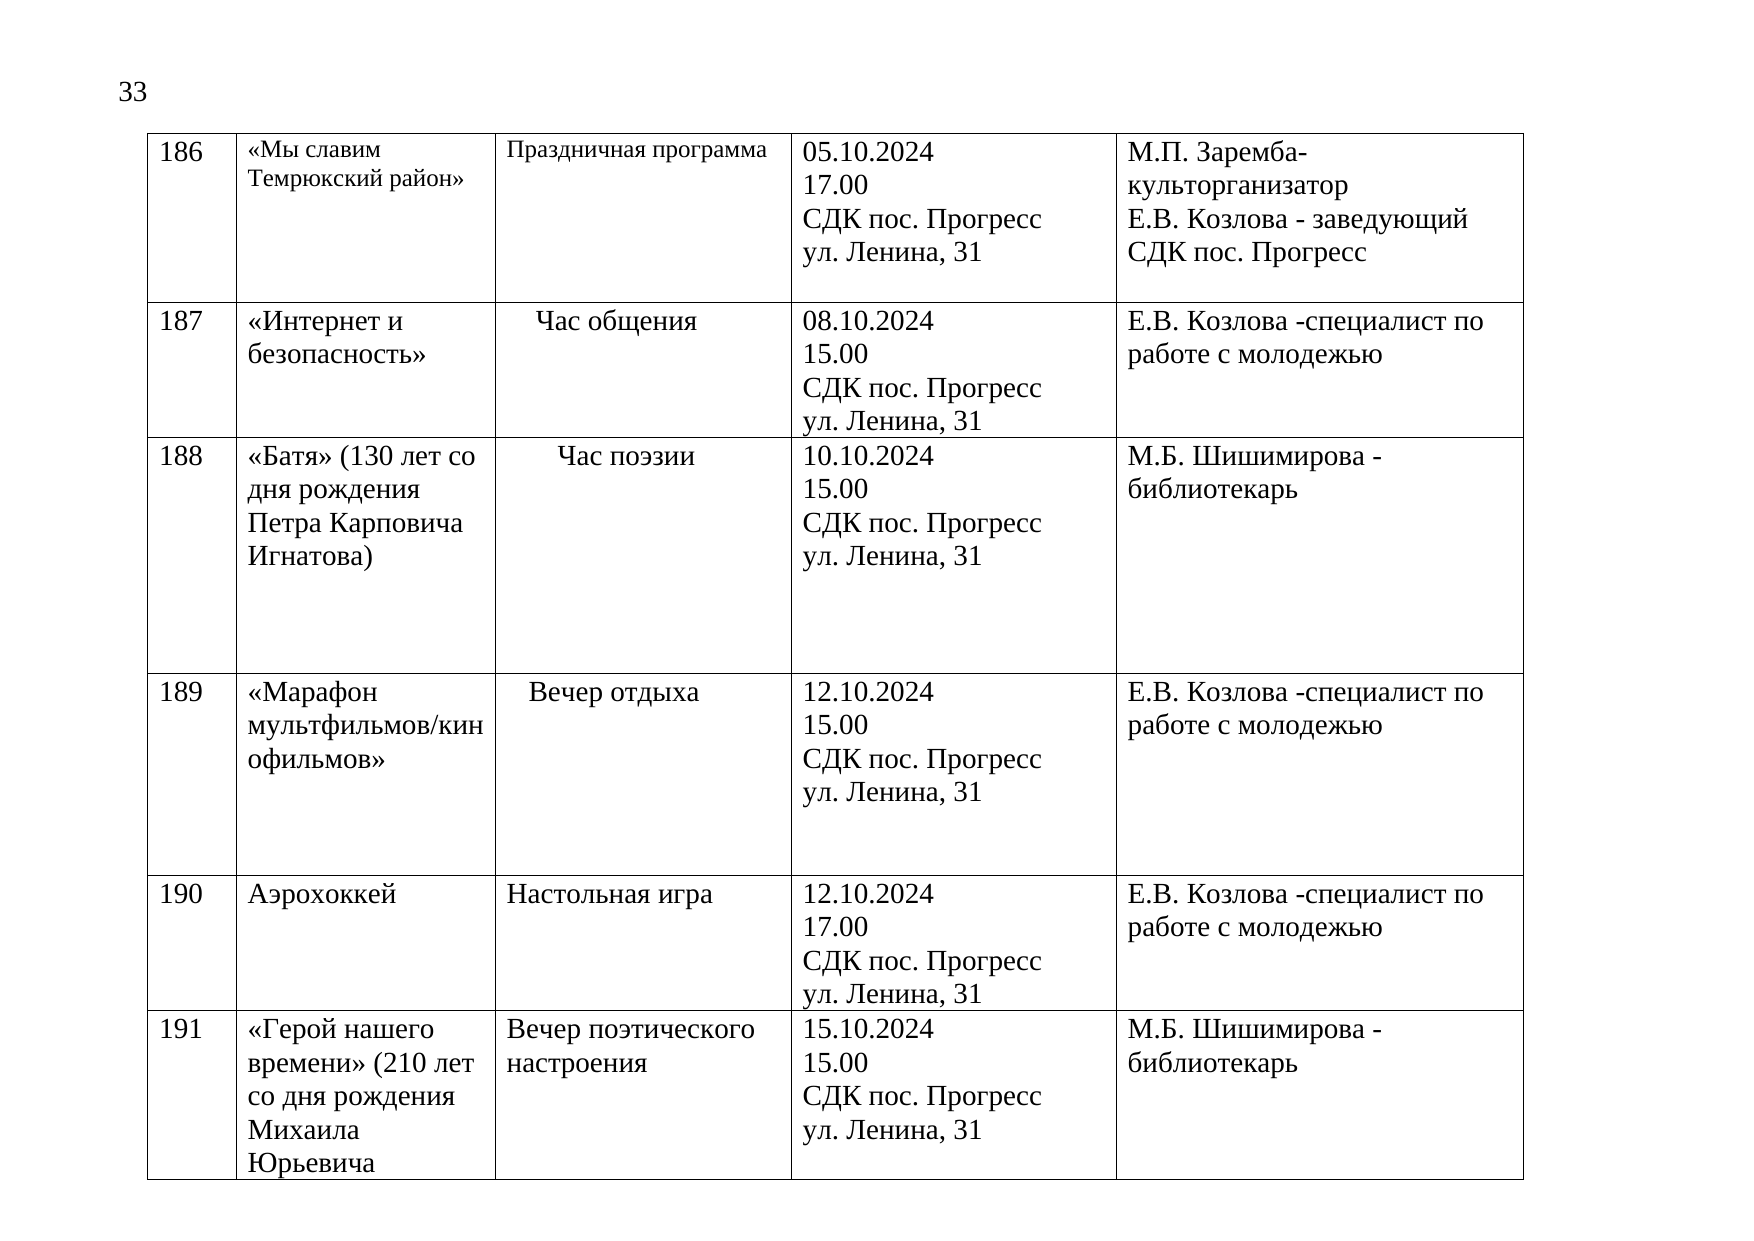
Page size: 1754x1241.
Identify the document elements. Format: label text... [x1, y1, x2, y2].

table_cell 08.10.2024 15.00 СДК пос. Прогресс ул. Ленина, 31 [792, 303, 1116, 437]
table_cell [237, 1011, 495, 1179]
table_cell Вечер отдыха [496, 674, 791, 875]
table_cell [1117, 1011, 1523, 1179]
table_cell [496, 1011, 791, 1179]
table_cell Час поэзии [496, 438, 791, 673]
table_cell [792, 1011, 1116, 1179]
table_cell 190 [148, 876, 236, 1010]
table_cell Аэрохоккей [237, 876, 495, 1010]
table_cell М.Б. Шишимирова - библиотекарь [1117, 438, 1523, 673]
table_cell Е.В. Козлова -специалист по работе с молодежью [1117, 876, 1523, 1010]
table_cell Е.В. Козлова -специалист по работе с молодежью [1117, 303, 1523, 437]
table_cell 187 [148, 303, 236, 437]
table_cell «Интернет и безопасность» [237, 303, 495, 437]
table_cell Праздничная программа [496, 134, 791, 302]
table_cell «Мы славим Темрюкский район» [237, 134, 495, 302]
table_cell М.П. Заремба-культорганизатор Е.В. Козлова - заведующий СДК пос. Прогресс [1117, 134, 1523, 302]
table_cell 10.10.2024 15.00 СДК пос. Прогресс ул. Ленина, 31 [792, 438, 1116, 673]
table_cell 189 [148, 674, 236, 875]
table_cell Е.В. Козлова -специалист по работе с молодежью [1117, 674, 1523, 875]
table_cell «Батя» (130 лет со дня рождения Петра Карповича Игнатова) [237, 438, 495, 673]
table_cell 191 [148, 1011, 236, 1179]
table_cell 188 [148, 438, 236, 673]
table_cell 12.10.2024 15.00 СДК пос. Прогресс ул. Ленина, 31 [792, 674, 1116, 875]
table_cell Час общения [496, 303, 791, 437]
table_cell «Марафон мультфильмов/кинофильмов» [237, 674, 495, 875]
table_cell 05.10.2024 17.00 СДК пос. Прогресс ул. Ленина, 31 [792, 134, 1116, 302]
table_cell Настольная игра [496, 876, 791, 1010]
table_cell 12.10.2024 17.00 СДК пос. Прогресс ул. Ленина, 31 [792, 876, 1116, 1010]
table_cell 186 [148, 134, 236, 302]
